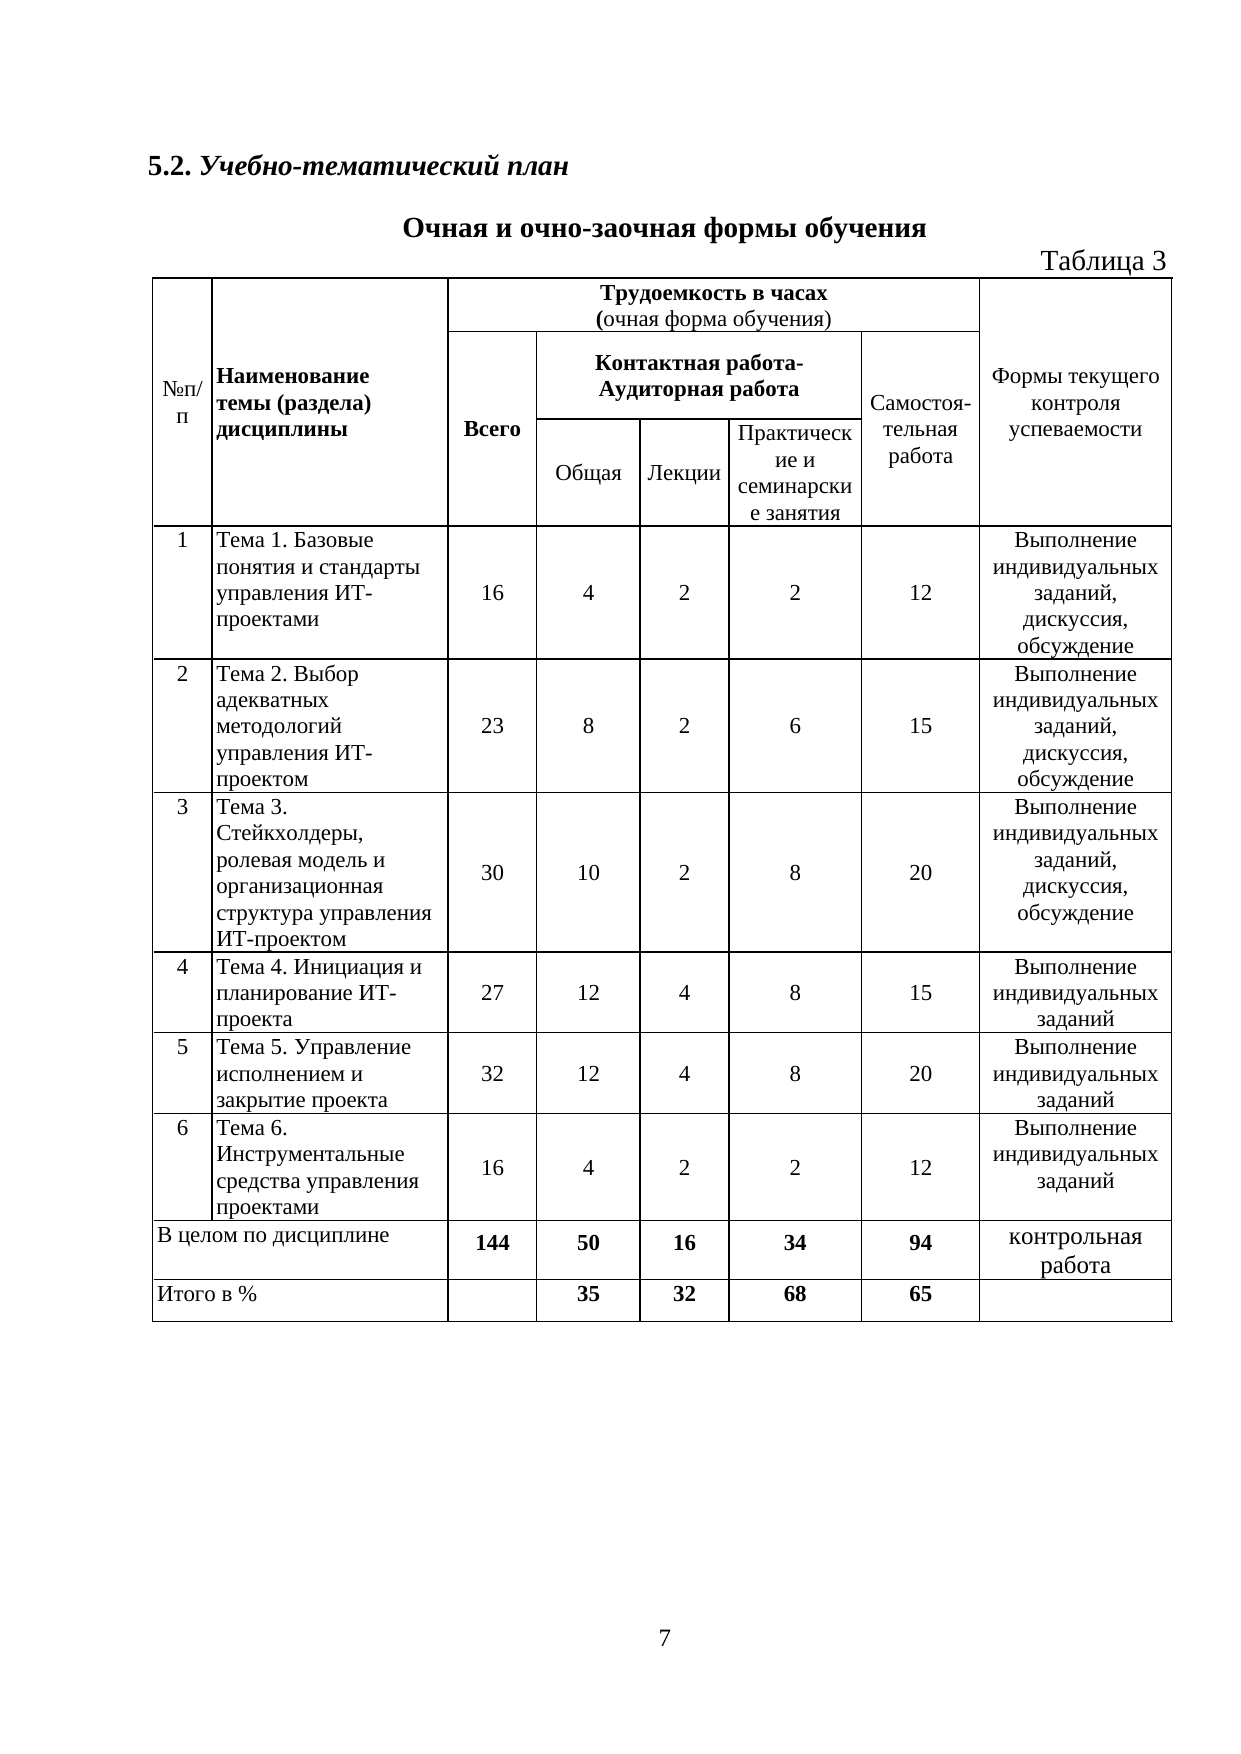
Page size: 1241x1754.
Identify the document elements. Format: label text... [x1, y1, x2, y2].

table_cell 12 [537, 1033, 639, 1112]
table_cell Тема 1. Базовые понятия и стандарты управления ИТ-проектами [213, 527, 447, 658]
table_header Трудоемкость в часах (очная форма обучения) [449, 279, 979, 331]
table_cell Тема 2. Выбор адекватных методологий управления ИТ-проектом [213, 660, 447, 792]
table_header Формы текущего контроля успеваемости [980, 279, 1171, 525]
table_cell [449, 1280, 536, 1321]
table_cell 23 [449, 660, 536, 792]
table_cell 2 [641, 1114, 728, 1219]
table_cell 2 [730, 527, 861, 658]
table_cell 12 [862, 1114, 979, 1219]
table_cell В целом по дисциплине [153, 1221, 447, 1278]
text Очная и очно-заочная формы обучения [148, 210, 1181, 243]
table_cell Выполнение индивидуальных заданий [980, 953, 1171, 1032]
table_cell 4 [641, 1033, 728, 1112]
table_cell 2 [153, 659, 211, 792]
table_cell Выполнение индивидуальных заданий, дискуссия, обсуждение [980, 527, 1171, 658]
table_cell 8 [537, 660, 639, 792]
table_cell [980, 1280, 1171, 1321]
text 5.2. Учебно-тематический план [148, 148, 1175, 181]
table_cell 10 [537, 793, 639, 951]
table_cell Тема 3. Стейкхолдеры, ролевая модель и организационная структура управления ИТ-проектом [213, 793, 447, 951]
table_cell Лекции [641, 420, 728, 525]
table_cell контрольная работа [980, 1221, 1171, 1278]
table_cell Самостоя-тельная работа [862, 332, 979, 525]
table_cell Выполнение индивидуальных заданий [980, 1033, 1171, 1112]
table_cell Итого в % [153, 1280, 447, 1321]
table_cell Тема 6. Инструментальные средства управления проектами [213, 1114, 447, 1219]
table_cell 8 [730, 953, 861, 1032]
table_cell 65 [862, 1280, 979, 1321]
table_cell 20 [862, 793, 979, 951]
table_cell 15 [862, 953, 979, 1032]
table_cell 4 [641, 953, 728, 1032]
table_cell 16 [449, 1114, 536, 1219]
table_cell 50 [537, 1221, 639, 1278]
table_cell Тема 5. Управление исполнением и закрытие проекта [213, 1033, 447, 1112]
table_header №п/п [153, 279, 211, 525]
table_cell 4 [537, 527, 639, 658]
table_cell Общая [537, 420, 639, 525]
table_cell 30 [449, 793, 536, 951]
text Таблица 3 [194, 243, 1167, 277]
table_cell 12 [862, 527, 979, 658]
table_cell Практические и семинарские занятия [730, 420, 861, 525]
table_cell 27 [449, 953, 536, 1032]
table_cell 6 [153, 1114, 211, 1219]
table_cell 15 [862, 660, 979, 792]
table_cell 6 [730, 660, 861, 792]
table_cell Выполнение индивидуальных заданий, дискуссия, обсуждение [980, 793, 1171, 951]
table_cell 68 [730, 1280, 861, 1321]
table_cell 16 [449, 527, 536, 658]
table_cell 94 [862, 1221, 979, 1278]
table_cell 2 [730, 1114, 861, 1219]
table_cell 2 [641, 793, 728, 951]
table_cell Выполнение индивидуальных заданий, дискуссия, обсуждение [980, 660, 1171, 792]
table_cell 3 [153, 793, 211, 951]
table_cell 34 [730, 1221, 861, 1278]
table_cell 2 [641, 527, 728, 658]
table_cell Всего [449, 332, 536, 525]
table_cell 4 [537, 1114, 639, 1219]
table_cell 1 [153, 526, 211, 658]
table_cell 2 [641, 660, 728, 792]
table_cell 8 [730, 793, 861, 951]
table_cell Выполнение индивидуальных заданий [980, 1114, 1171, 1219]
table_cell 20 [862, 1033, 979, 1112]
table_cell 8 [730, 1033, 861, 1112]
table_cell 144 [449, 1221, 536, 1278]
table_cell 32 [641, 1280, 728, 1321]
table_cell 16 [641, 1221, 728, 1278]
table_cell 32 [449, 1033, 536, 1112]
table_cell 4 [153, 952, 211, 1032]
table_cell 12 [537, 953, 639, 1032]
table_header Наименование темы (раздела) дисциплины [213, 279, 447, 525]
table_cell 5 [153, 1033, 211, 1112]
table_cell Контактная работа-Аудиторная работа [537, 332, 861, 418]
table_cell Тема 4. Инициация и планирование ИТ-проекта [213, 953, 447, 1032]
table_cell 35 [537, 1280, 639, 1321]
